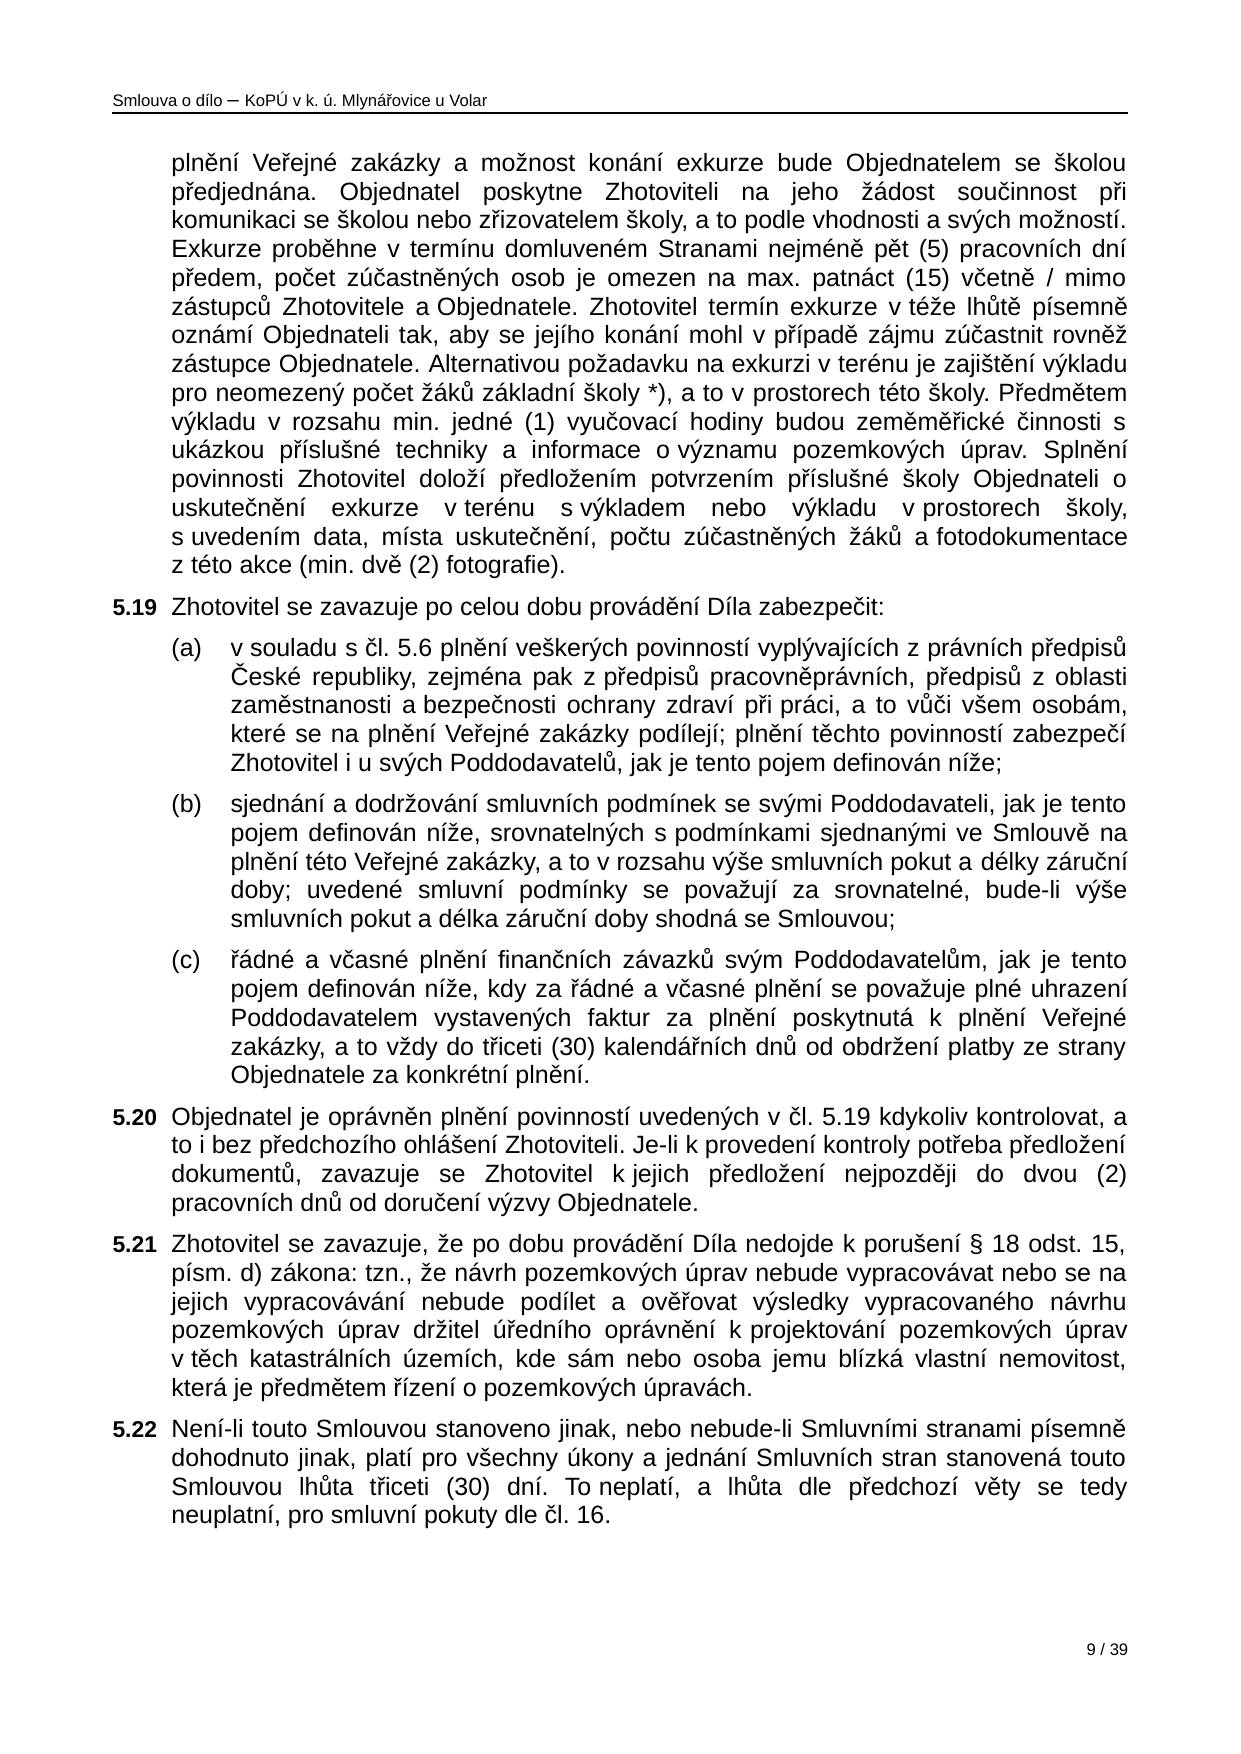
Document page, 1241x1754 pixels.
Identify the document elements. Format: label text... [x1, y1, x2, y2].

text Není-li touto Smlouvou stanoveno jinak, nebo nebude-li Smluvními stranami písemně dohodnuto jinak, platí pro všechny úkony a jednání Smluvních stran stanovená touto Smlouvou lhůta třiceti (30) dní. To neplatí, a lhůta dle předchozí věty se tedy neuplatní, pro smluvní pokuty dle čl. 16. [112, 1414, 1128, 1529]
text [112, 148, 1128, 579]
list řádné a včasné plnění finančních závazků svým Poddodavatelům, jak je tento pojem definován níže, kdy za řádné a včasné plnění se považuje plné uhrazení Poddodavatelem vystavených faktur za plnění poskytnutá k plnění Veřejné zakázky, a to vždy do třiceti (30) kalendářních dnů od obdržení platby ze strany Objednatele za konkrétní plnění. [171, 945, 1128, 1089]
list sjednání a dodržování smluvních podmínek se svými Poddodavateli, jak je tento pojem definován níže, srovnatelných s podmínkami sjednanými ve Smlouvě na plnění této Veřejné zakázky, a to v rozsahu výše smluvních pokut a délky záruční doby; uvedené smluvní podmínky se považují za srovnatelné, bude-li výše smluvních pokut a délka záruční doby shodná se Smlouvou; [171, 789, 1128, 933]
list v souladu s čl. 5.6 plnění veškerých povinností vyplývajících z právních předpisů České republiky, zejména pak z předpisů pracovněprávních, předpisů z oblasti zaměstnanosti a bezpečnosti ochrany zdraví při práci, a to vůči všem osobám, které se na plnění Veřejné zakázky podílejí; plnění těchto povinností zabezpečí Zhotovitel i u svých Poddodavatelů, jak je tento pojem definován níže; [171, 633, 1128, 776]
text Zhotovitel se zavazuje, že po dobu provádění Díla nedojde k porušení § 18 odst. 15, písm. d) zákona: tzn., že návrh pozemkových úprav nebude vypracovávat nebo se na jejich vypracovávání nebude podílet a ověřovat výsledky vypracovaného návrhu pozemkových úprav držitel úředního oprávnění k projektování pozemkových úprav v těch katastrálních územích, kde sám nebo osoba jemu blízká vlastní nemovitost, která je předmětem řízení o pozemkových úpravách. [112, 1229, 1128, 1401]
text Zhotovitel se zavazuje po celou dobu provádění Díla zabezpečit: [112, 591, 1128, 620]
text Objednatel je oprávněn plnění povinností uvedených v čl. 5.19 kdykoliv kontrolovat, a to i bez předchozího ohlášení Zhotoviteli. Je-li k provedení kontroly potřeba předložení dokumentů, zavazuje se Zhotovitel k jejich předložení nejpozději do dvou (2) pracovních dnů od doručení výzvy Objednatele. [112, 1101, 1128, 1216]
